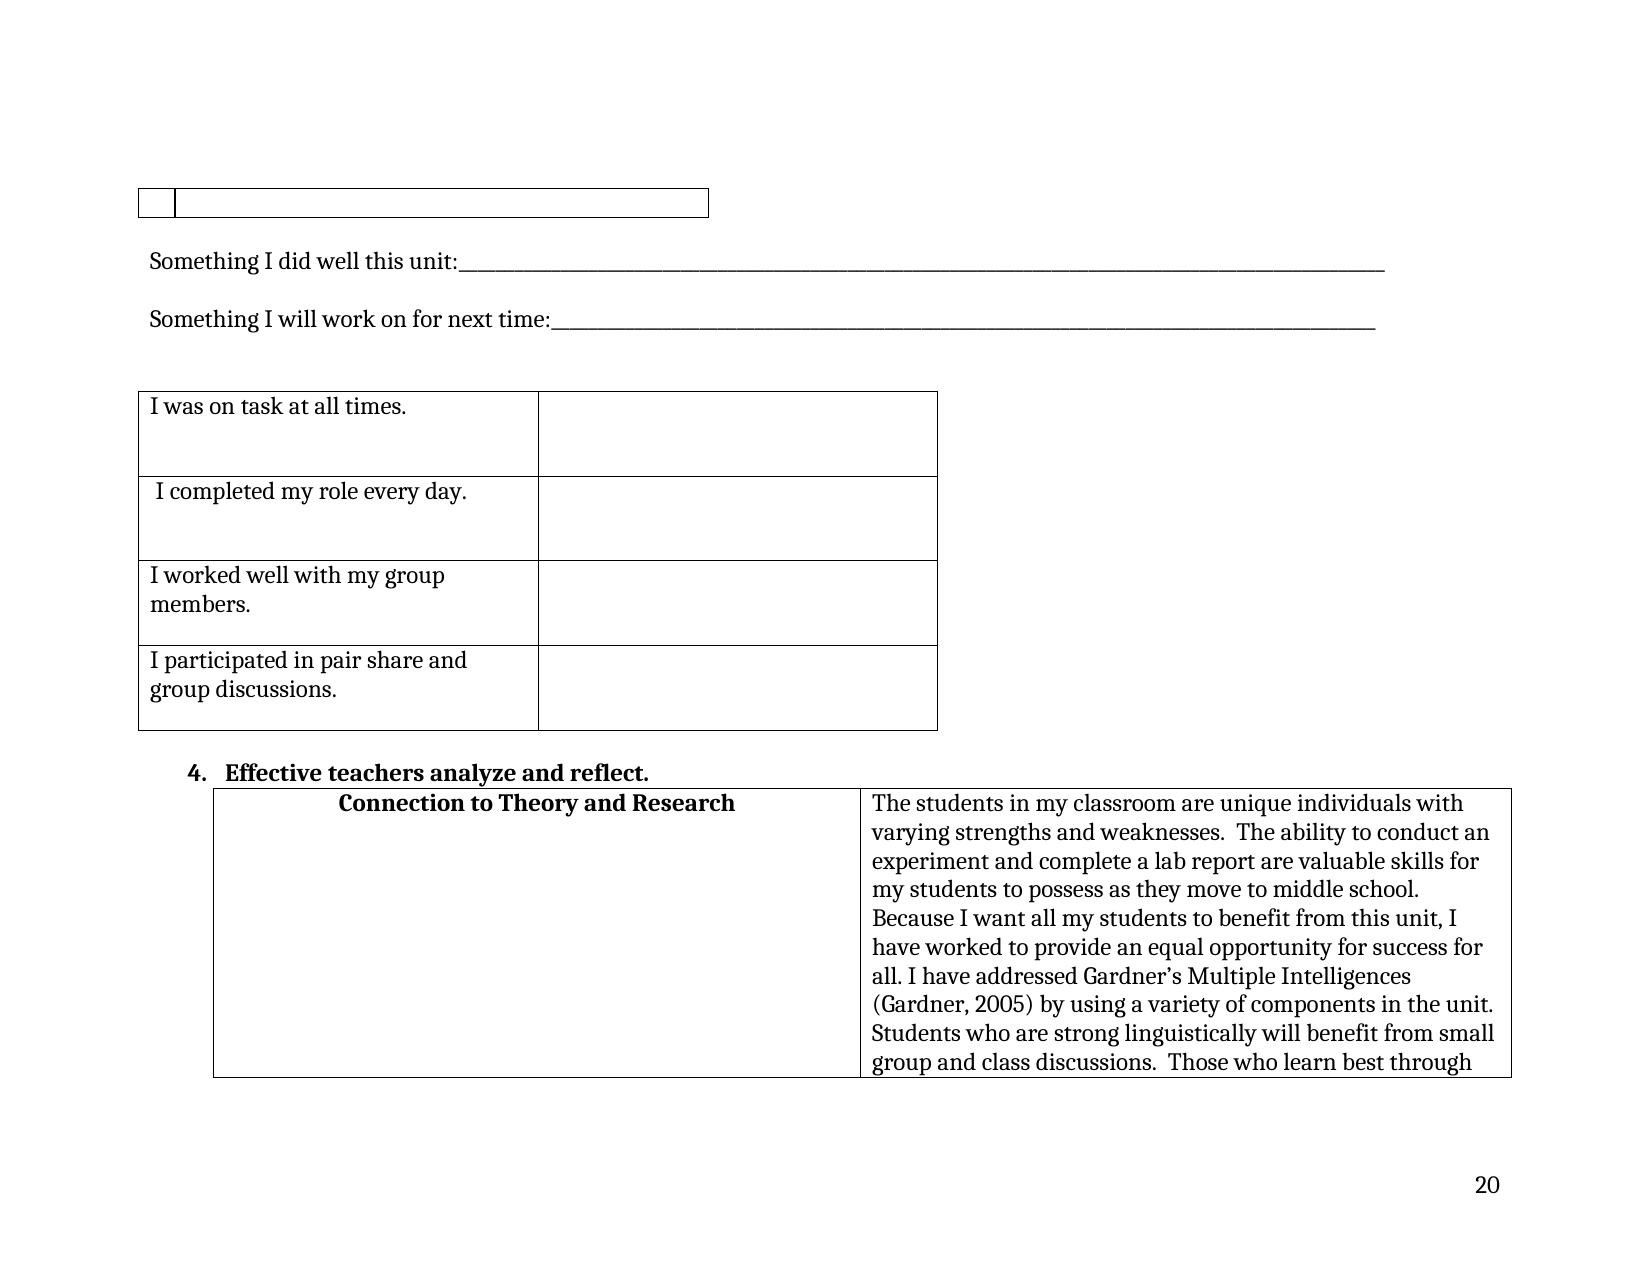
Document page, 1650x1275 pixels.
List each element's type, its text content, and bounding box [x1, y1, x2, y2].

table_cell [539, 561, 937, 645]
text Something I did well this unit:____________________________________________________________________________________________________ [150, 247, 1500, 276]
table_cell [176, 189, 708, 217]
table_cell [539, 646, 937, 729]
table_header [214, 789, 860, 1077]
text Something I will work on for next time:_________________________________________________________________________________________ [150, 304, 1500, 333]
table_header [539, 392, 937, 476]
table_header I was on task at all times. [139, 392, 538, 476]
table_cell I worked well with my group members. [139, 561, 538, 645]
table_cell 1 [139, 189, 174, 217]
table_cell I completed my role every day. [139, 477, 538, 560]
list Effective teachers analyze and reflect. [187, 759, 1500, 788]
table_cell [539, 477, 937, 560]
table_cell I participated in pair share and group discussions. [139, 646, 538, 729]
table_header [861, 789, 1511, 1077]
